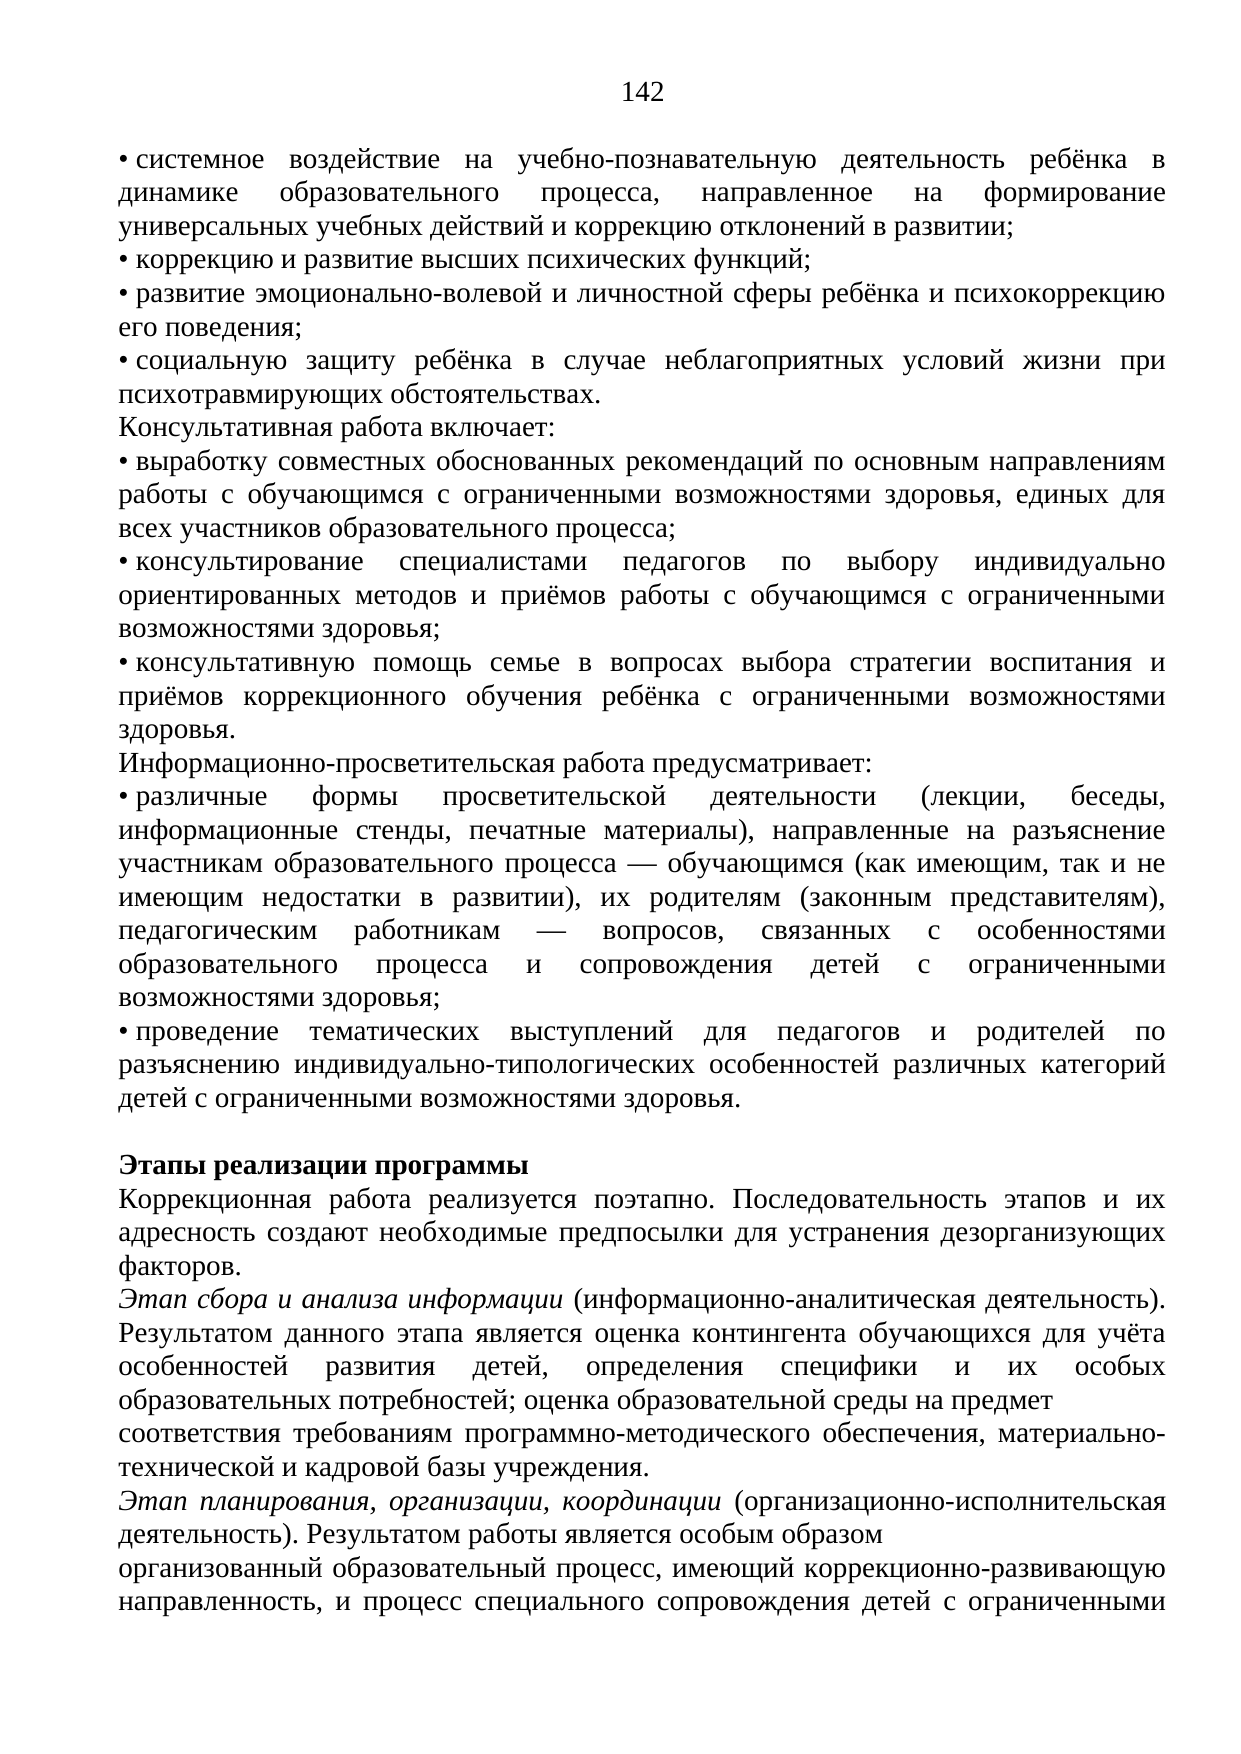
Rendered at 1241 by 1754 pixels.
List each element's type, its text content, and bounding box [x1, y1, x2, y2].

text • социальную защиту ребёнка в случае неблагоприятных условий жизни при психотравмирующих обстоятельствах. [118, 342, 1167, 409]
text Этапы реализации программы [118, 1147, 1167, 1181]
text • проведение тематических выступлений для педагогов и родителей по разъяснению индивидуально-типологических особенностей различных категорий детей с ограниченными возможностями здоровья. [118, 1013, 1167, 1114]
text • развитие эмоционально-волевой и личностной сферы ребёнка и психокоррекцию его поведения; [118, 275, 1167, 342]
text • консультативную помощь семье в вопросах выбора стратегии воспитания и приёмов коррекционного обучения ребёнка с ограниченными возможностями здоровья. [118, 644, 1167, 745]
text соответствия требованиям программно-методического обеспечения, материально-технической и кадровой базы учреждения. [118, 1416, 1167, 1483]
text • системное воздействие на учебно-познавательную деятельность ребёнка в динамике образовательного процесса, направленное на формирование универсальных учебных действий и коррекцию отклонений в развитии; [118, 141, 1167, 242]
text Этап сбора и анализа информации (информационно-аналитическая деятельность). Результатом данного этапа является оценка контингента обучающихся для учёта особенностей развития детей, определения специфики и их особых образовательных потребностей; оценка образовательной среды на предмет [118, 1281, 1167, 1416]
text Информационно-просветительская работа предусматривает: [118, 745, 1167, 778]
text • консультирование специалистами педагогов по выбору индивидуально ориентированных методов и приёмов работы с обучающимся с ограниченными возможностями здоровья; [118, 543, 1167, 644]
text Коррекционная работа реализуется поэтапно. Последовательность этапов и их адресность создают необходимые предпосылки для устранения дезорганизующих факторов. [118, 1181, 1167, 1281]
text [118, 1550, 1167, 1617]
text • выработку совместных обоснованных рекомендаций по основным направлениям работы с обучающимся с ограниченными возможностями здоровья, единых для всех участников образовательного процесса; [118, 443, 1167, 543]
text Этап планирования, организации, координации (организационно-исполнительская деятельность). Результатом работы является особым образом [118, 1483, 1167, 1550]
text • различные формы просветительской деятельности (лекции, беседы, информационные стенды, печатные материалы), направленные на разъяснение участникам образовательного процесса — обучающимся (как имеющим, так и не имеющим недостатки в развитии), их родителям (законным представителям), педагогическим работникам — вопросов, связанных с особенностями образовательного процесса и сопровождения детей с ограниченными возможностями здоровья; [118, 778, 1167, 1013]
text • коррекцию и развитие высших психических функций; [118, 242, 1167, 275]
text Консультативная работа включает: [118, 409, 1167, 443]
